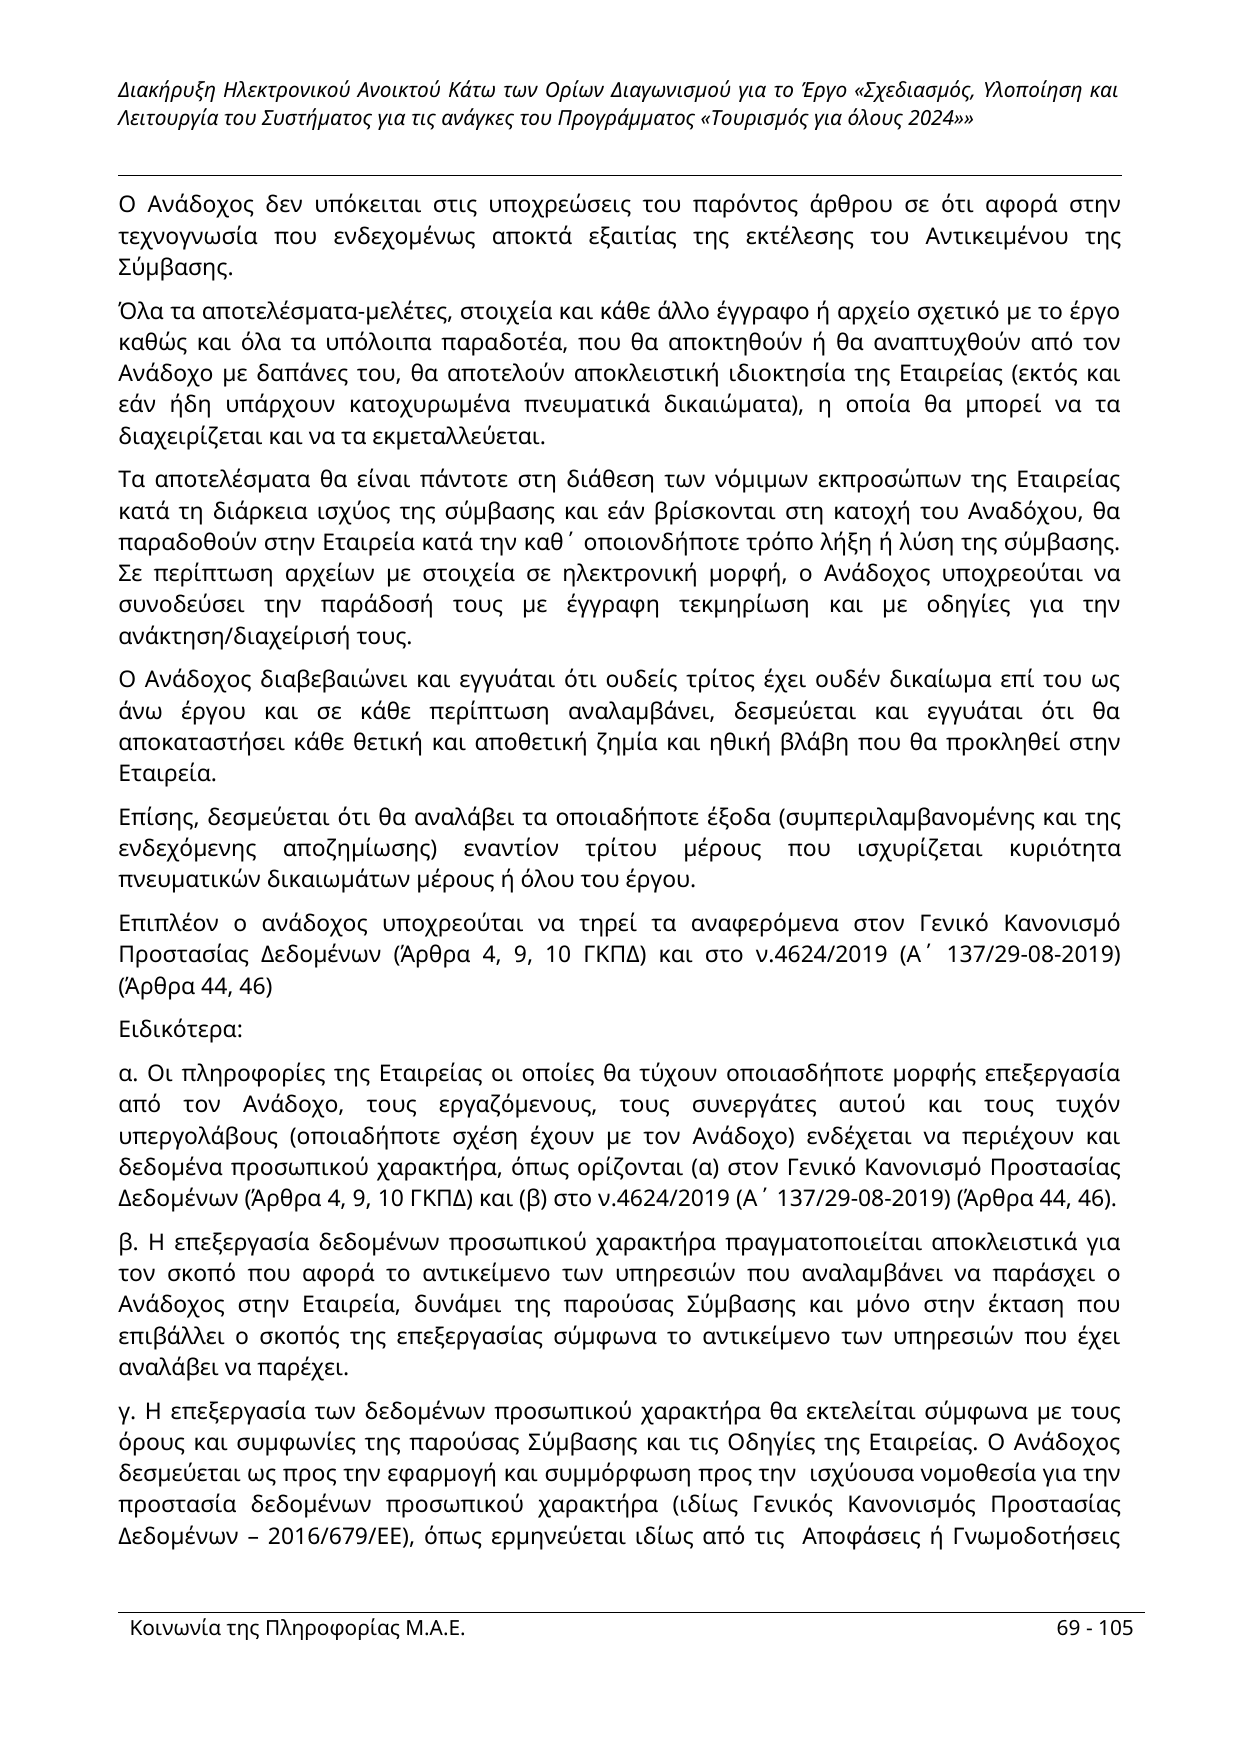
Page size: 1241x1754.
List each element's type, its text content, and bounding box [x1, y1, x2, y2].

text Ο Ανάδοχος δεν υπόκειται στις υποχρεώσεις του παρόντος άρθρου σε ότι αφορά στην τεχνογνωσία που ενδεχομένως αποκτά εξαιτίας της εκτέλεσης του Αντικειμένου της Σύμβασης. [118, 188, 1122, 282]
text Επιπλέον ο ανάδοχος υποχρεούται να τηρεί τα αναφερόμενα στον Γενικό Κανονισμό Προστασίας Δεδομένων (Άρθρα 4, 9, 10 ΓΚΠΔ) και στο ν.4624/2019 (Α΄ 137/29-08-2019) (Άρθρα 44, 46) [118, 907, 1122, 1001]
text α. Οι πληροφορίες της Εταιρείας οι οποίες θα τύχουν οποιασδήποτε μορφής επεξεργασία από τον Ανάδοχο, τους εργαζόμενους, τους συνεργάτες αυτού και τους τυχόν υπεργολάβους (οποιαδήποτε σχέση έχουν με τον Ανάδοχο) ενδέχεται να περιέχουν και δεδομένα προσωπικού χαρακτήρα, όπως ορίζονται (α) στον Γενικό Κανονισμό Προστασίας Δεδομένων (Άρθρα 4, 9, 10 ΓΚΠΔ) και (β) στο ν.4624/2019 (Α΄ 137/29-08-2019) (Άρθρα 44, 46). [118, 1057, 1122, 1213]
text Όλα τα αποτελέσματα-μελέτες, στοιχεία και κάθε άλλο έγγραφο ή αρχείο σχετικό με το έργο καθώς και όλα τα υπόλοιπα παραδοτέα, που θα αποκτηθούν ή θα αναπτυχθούν από τον Ανάδοχο με δαπάνες του, θα αποτελούν αποκλειστική ιδιοκτησία της Εταιρείας (εκτός και εάν ήδη υπάρχουν κατοχυρωμένα πνευματικά δικαιώματα), η οποία θα μπορεί να τα διαχειρίζεται και να τα εκμεταλλεύεται. [118, 295, 1122, 451]
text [118, 1395, 1122, 1551]
text β. Η επεξεργασία δεδομένων προσωπικού χαρακτήρα πραγματοποιείται αποκλειστικά για τον σκοπό που αφορά το αντικείμενο των υπηρεσιών που αναλαμβάνει να παράσχει ο Ανάδοχος στην Εταιρεία, δυνάμει της παρούσας Σύμβασης και μόνο στην έκταση που επιβάλλει ο σκοπός της επεξεργασίας σύμφωνα το αντικείμενο των υπηρεσιών που έχει αναλάβει να παρέχει. [118, 1226, 1122, 1382]
text Επίσης, δεσμεύεται ότι θα αναλάβει τα οποιαδήποτε έξοδα (συμπεριλαμβανομένης και της ενδεχόμενης αποζημίωσης) εναντίον τρίτου μέρους που ισχυρίζεται κυριότητα πνευματικών δικαιωμάτων μέρους ή όλου του έργου. [118, 801, 1122, 895]
text Ο Ανάδοχος διαβεβαιώνει και εγγυάται ότι ουδείς τρίτος έχει ουδέν δικαίωμα επί του ως άνω έργου και σε κάθε περίπτωση αναλαμβάνει, δεσμεύεται και εγγυάται ότι θα αποκαταστήσει κάθε θετική και αποθετική ζημία και ηθική βλάβη που θα προκληθεί στην Εταιρεία. [118, 663, 1122, 788]
text Τα αποτελέσματα θα είναι πάντοτε στη διάθεση των νόμιμων εκπροσώπων της Εταιρείας κατά τη διάρκεια ισχύος της σύμβασης και εάν βρίσκονται στη κατοχή του Αναδόχου, θα παραδοθούν στην Εταιρεία κατά την καθ΄ οποιονδήποτε τρόπο λήξη ή λύση της σύμβασης. Σε περίπτωση αρχείων με στοιχεία σε ηλεκτρονική μορφή, ο Ανάδοχος υποχρεούται να συνοδεύσει την παράδοσή τους με έγγραφη τεκμηρίωση και με οδηγίες για την ανάκτηση/διαχείρισή τους. [118, 463, 1122, 651]
text Ειδικότερα: [118, 1013, 1122, 1045]
